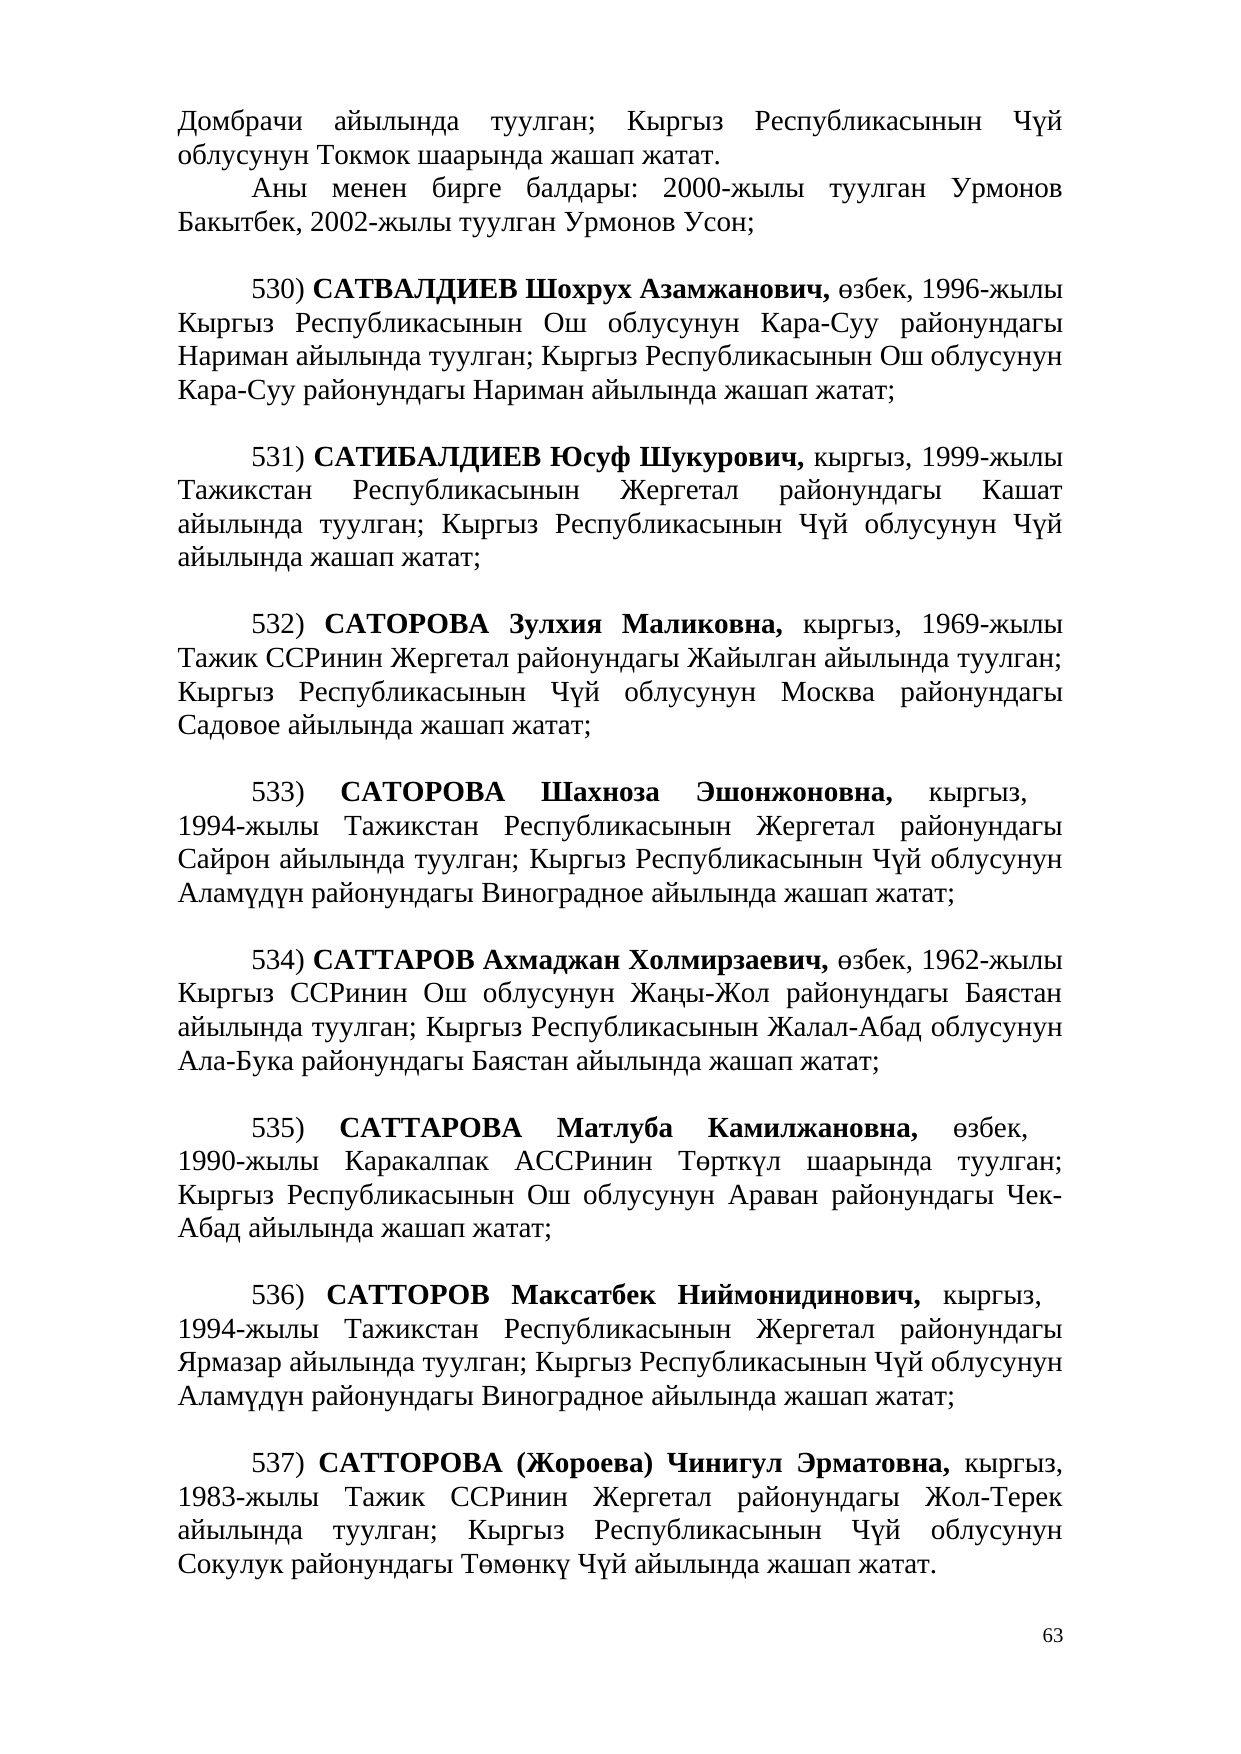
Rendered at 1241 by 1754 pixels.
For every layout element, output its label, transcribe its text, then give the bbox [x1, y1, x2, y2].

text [177, 103, 1063, 171]
text 534) САТТАРОВ Ахмаджан Холмирзаевич, өзбек, 1962-жылы Кыргыз ССРинин Ош облусунун Жаңы-Жол районундагы Баястан айылында туулган; Кыргыз Республикасынын Жалал-Абад облусунун Ала-Бука районундагы Баястан айылында жашап жатат; [177, 942, 1063, 1076]
list 533) САТОРОВА Шахноза Эшонжоновна, кыргыз, 1994-жылы Тажикстан Республикасынын Жергетал районундагы Сайрон айылында туулган; Кыргыз Республикасынын Чүй облусунун Аламүдүн районундагы Виноградное айылында жашап жатат; [177, 774, 1063, 908]
text 530) САТВАЛДИЕВ Шохрух Азамжанович, өзбек, 1996-жылы Кыргыз Республикасынын Ош облусунун Кара-Суу районундагы Нариман айылында туулган; Кыргыз Республикасынын Ош облусунун Кара-Суу районундагы Нариман айылында жашап жатат; [177, 271, 1063, 405]
list 536) САТТОРОВ Максатбек Ниймонидинович, кыргыз, 1994-жылы Тажикстан Республикасынын Жергетал районундагы Ярмазар айылында туулган; Кыргыз Республикасынын Чүй облусунун Аламүдүн районундагы Виноградное айылында жашап жатат; [177, 1277, 1063, 1412]
list 532) САТОРОВА Зулхия Маликовна, кыргыз, 1969-жылы Тажик ССРинин Жергетал районундагы Жайылган айылында туулган; Кыргыз Республикасынын Чүй облусунун Москва районундагы Садовое айылында жашап жатат; [177, 607, 1063, 741]
text 535) САТТАРОВА Матлуба Камилжановна, өзбек, 1990-жылы Каракалпак АССРинин Төрткүл шаарында туулган; Кыргыз Республикасынын Ош облусунун Араван районундагы Чек-Абад айылында жашап жатат; [177, 1110, 1063, 1244]
text 537) САТТОРОВА (Жороева) Чинигул Эрматовна, кыргыз, 1983-жылы Тажик ССРинин Жергетал районундагы Жол-Терек айылында туулган; Кыргыз Республикасынын Чүй облусунун Сокулук районундагы Төмөнкү Чүй айылында жашап жатат. [177, 1445, 1063, 1579]
list 531) САТИБАЛДИЕВ Юсуф Шукурович, кыргыз, 1999-жылы Тажикстан Республикасынын Жергетал районундагы Кашат айылында туулган; Кыргыз Республикасынын Чүй облусунун Чүй айылында жашап жатат; [177, 439, 1063, 573]
text Аны менен бирге балдары: 2000-жылы туулган Урмонов Бакытбек, 2002-жылы туулган Урмонов Усон; [177, 171, 1063, 238]
